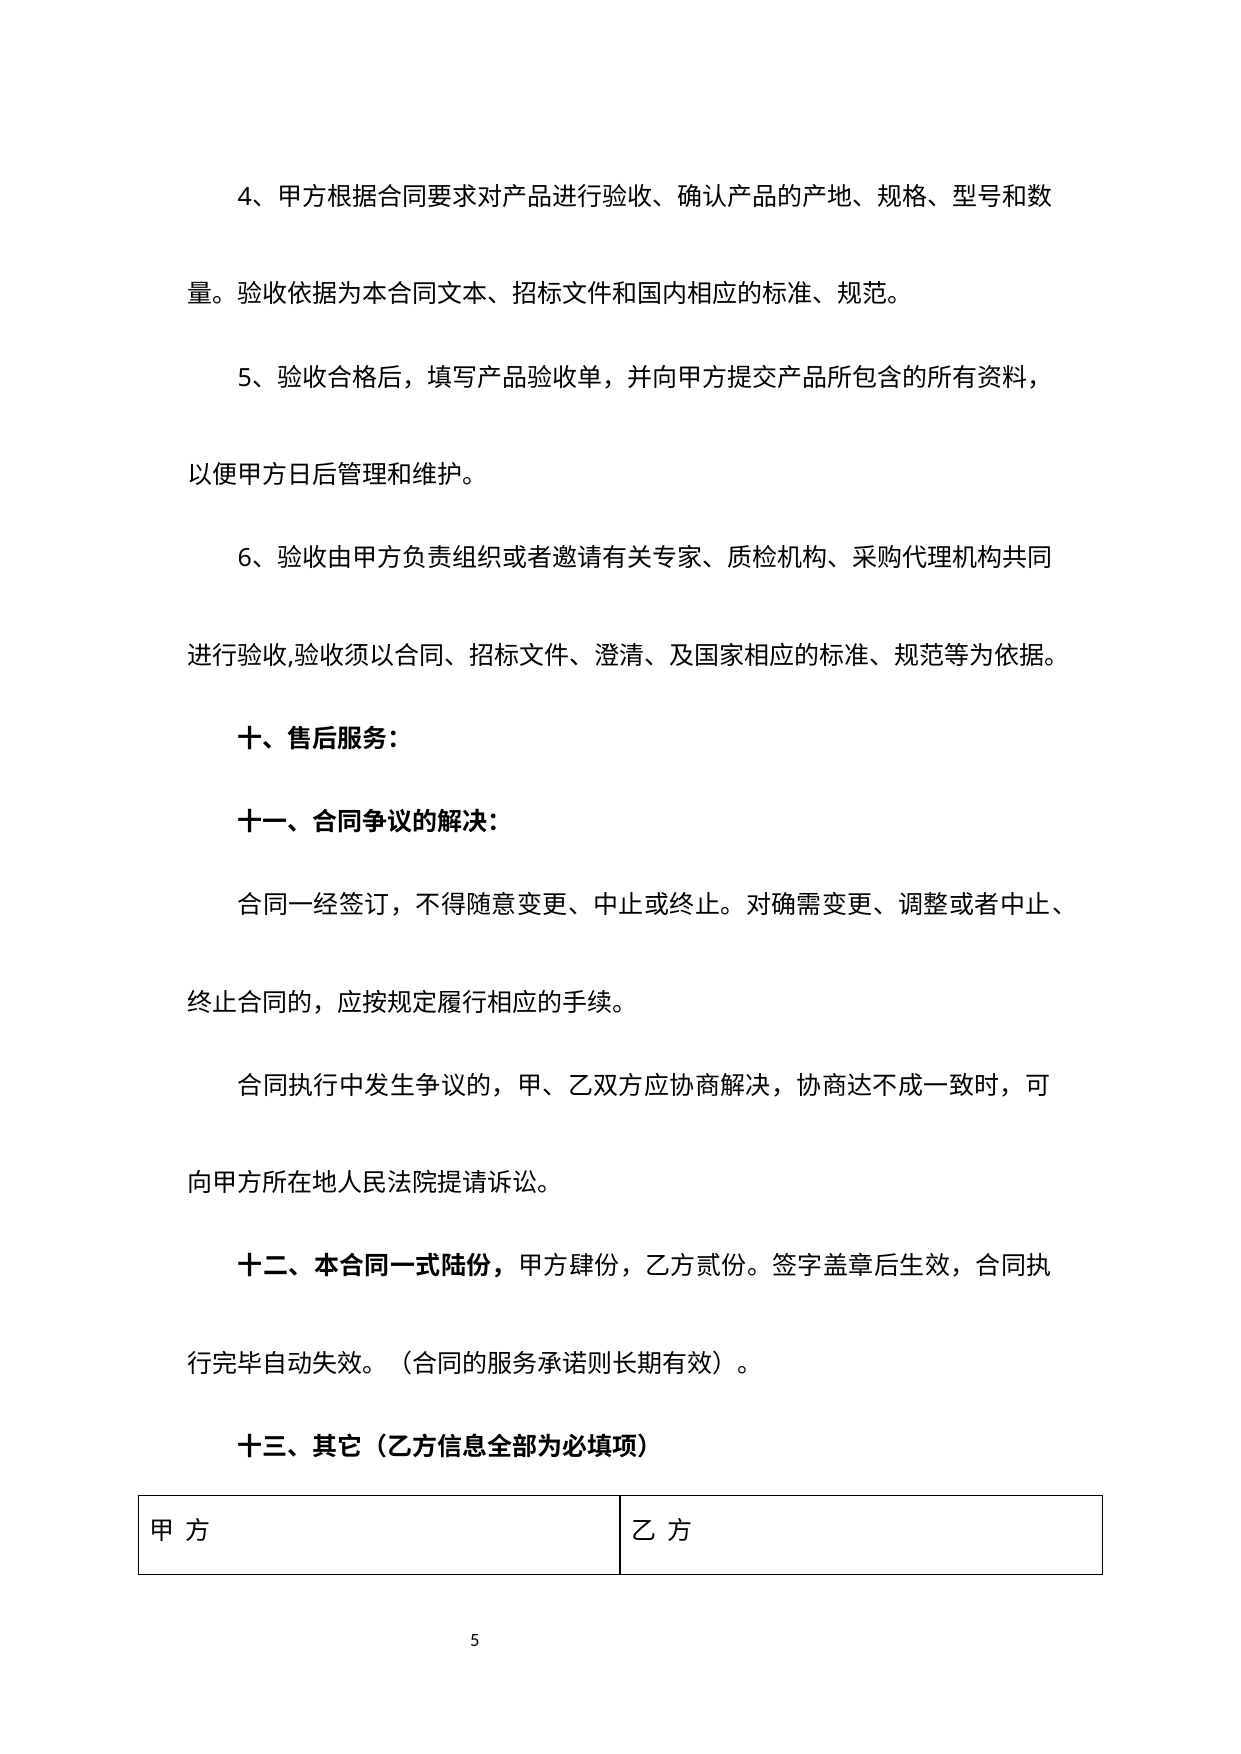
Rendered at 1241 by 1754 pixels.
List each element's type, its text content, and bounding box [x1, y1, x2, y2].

text 6、验收由甲方负责组织或者邀请有关专家、质检机构、采购代理机构共同进行验收,验收须以合同、招标文件、澄清、及国家相应的标准、规范等为依据。 [187, 523, 1053, 686]
table_header 甲 方 [139, 1496, 619, 1574]
text 合同执行中发生争议的，甲、乙双方应协商解决，协商达不成一致时，可向甲方所在地人民法院提请诉讼。 [187, 1051, 1053, 1213]
table_header 乙 方 [621, 1496, 1102, 1574]
text 合同一经签订，不得随意变更、中止或终止。对确需变更、调整或者中止、终止合同的，应按规定履行相应的手续。 [187, 870, 1053, 1033]
text 十、售后服务： [187, 704, 1053, 769]
text 十二、本合同一式陆份，甲方肆份，乙方贰份。签字盖章后生效，合同执行完毕自动失效。（合同的服务承诺则长期有效）。 [187, 1231, 1053, 1394]
text 5、验收合格后，填写产品验收单，并向甲方提交产品所包含的所有资料，以便甲方日后管理和维护。 [187, 343, 1053, 505]
text 十一、合同争议的解决： [187, 787, 1053, 852]
text 4、甲方根据合同要求对产品进行验收、确认产品的产地、规格、型号和数量。验收依据为本合同文本、招标文件和国内相应的标准、规范。 [187, 162, 1053, 324]
text 十三、其它（乙方信息全部为必填项） [187, 1412, 1053, 1477]
